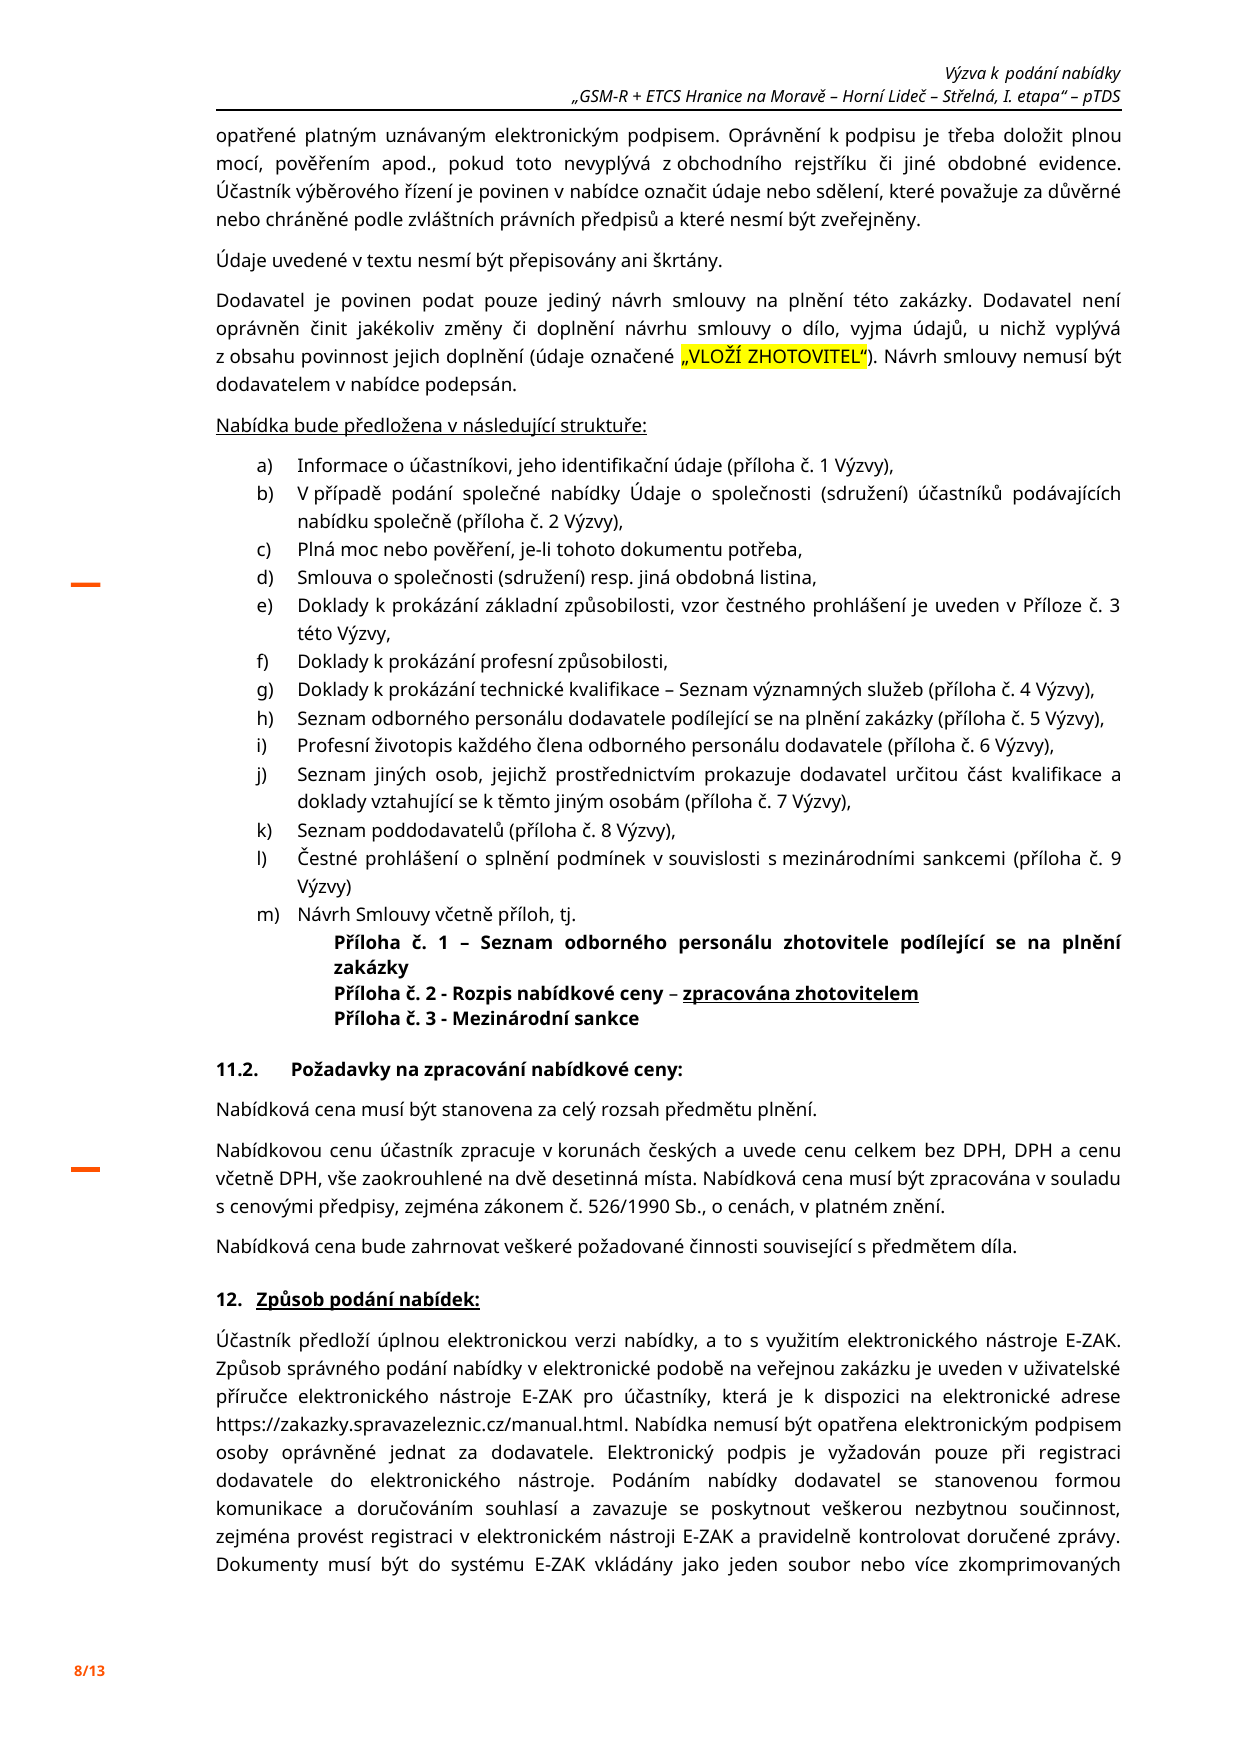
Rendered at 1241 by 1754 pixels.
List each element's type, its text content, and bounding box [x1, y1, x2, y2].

list Doklady k prokázání technické kvalifikace – Seznam významných služeb (příloha č. 4 Výzvy), [256, 677, 1122, 702]
text Údaje uvedené v textu nesmí být přepisovány ani škrtány. [216, 247, 1122, 272]
list Návrh Smlouvy včetně příloh, tj. [256, 901, 1122, 926]
list Příloha č. 3 - Mezinárodní sankce [297, 1006, 1122, 1031]
list V případě podání společné nabídky Údaje o společnosti (sdružení) účastníků podávajících nabídku společně (příloha č. 2 Výzvy), [256, 481, 1122, 534]
list Způsob podání nabídek: [216, 1287, 1122, 1312]
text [216, 122, 1122, 232]
list Čestné prohlášení o splnění podmínek v souvislosti s mezinárodními sankcemi (příloha č. 9 Výzvy) [256, 845, 1122, 898]
list Profesní životopis každého člena odborného personálu dodavatele (příloha č. 6 Výzvy), [256, 733, 1122, 758]
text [216, 1327, 1122, 1577]
list Informace o účastníkovi, jeho identifikační údaje (příloha č. 1 Výzvy), [256, 453, 1122, 478]
list Doklady k prokázání základní způsobilosti, vzor čestného prohlášení je uveden v Příloze č. 3 této Výzvy, [256, 593, 1122, 646]
text Dodavatel je povinen podat pouze jediný návrh smlouvy na plnění této zakázky. Dodavatel není oprávněn činit jakékoliv změny či doplnění návrhu smlouvy o dílo, vyjma údajů, u nichž vyplývá z obsahu povinnost jejich doplnění (údaje označené „VLOŽÍ ZHOTOVITEL“). Návrh smlouvy nemusí být dodavatelem v nabídce podepsán. [216, 287, 1122, 397]
list Příloha č. 2 - Rozpis nabídkové ceny – zpracována zhotovitelem [289, 980, 1122, 1006]
list Seznam jiných osob, jejichž prostřednictvím prokazuje dodavatel určitou část kvalifikace a doklady vztahující se k těmto jiným osobám (příloha č. 7 Výzvy), [256, 761, 1122, 814]
text Nabídkovou cenu účastník zpracuje v korunách českých a uvede cenu celkem bez DPH, DPH a cenu včetně DPH, vše zaokrouhlené na dvě desetinná místa. Nabídková cena musí být zpracována v souladu s cenovými předpisy, zejména zákonem č. 526/1990 Sb., o cenách, v platném znění. [216, 1137, 1122, 1219]
text Nabídka bude předložena v následující struktuře: [216, 412, 1122, 438]
list Příloha č. 1 – Seznam odborného personálu zhotovitele podílející se na plnění zakázky [334, 929, 1122, 980]
text Nabídková cena musí být stanovena za celý rozsah předmětu plnění. [216, 1097, 1122, 1122]
text Nabídková cena bude zahrnovat veškeré požadované činnosti související s předmětem díla. [216, 1234, 1122, 1259]
list Plná moc nebo pověření, je-li tohoto dokumentu potřeba, [256, 537, 1122, 562]
list Seznam poddodavatelů (příloha č. 8 Výzvy), [256, 817, 1122, 842]
list Doklady k prokázání profesní způsobilosti, [256, 649, 1122, 674]
list Seznam odborného personálu dodavatele podílející se na plnění zakázky (příloha č. 5 Výzvy), [256, 705, 1122, 730]
list Smlouva o společnosti (sdružení) resp. jiná obdobná listina, [256, 565, 1122, 590]
list Požadavky na zpracování nabídkové ceny: [216, 1056, 1122, 1082]
